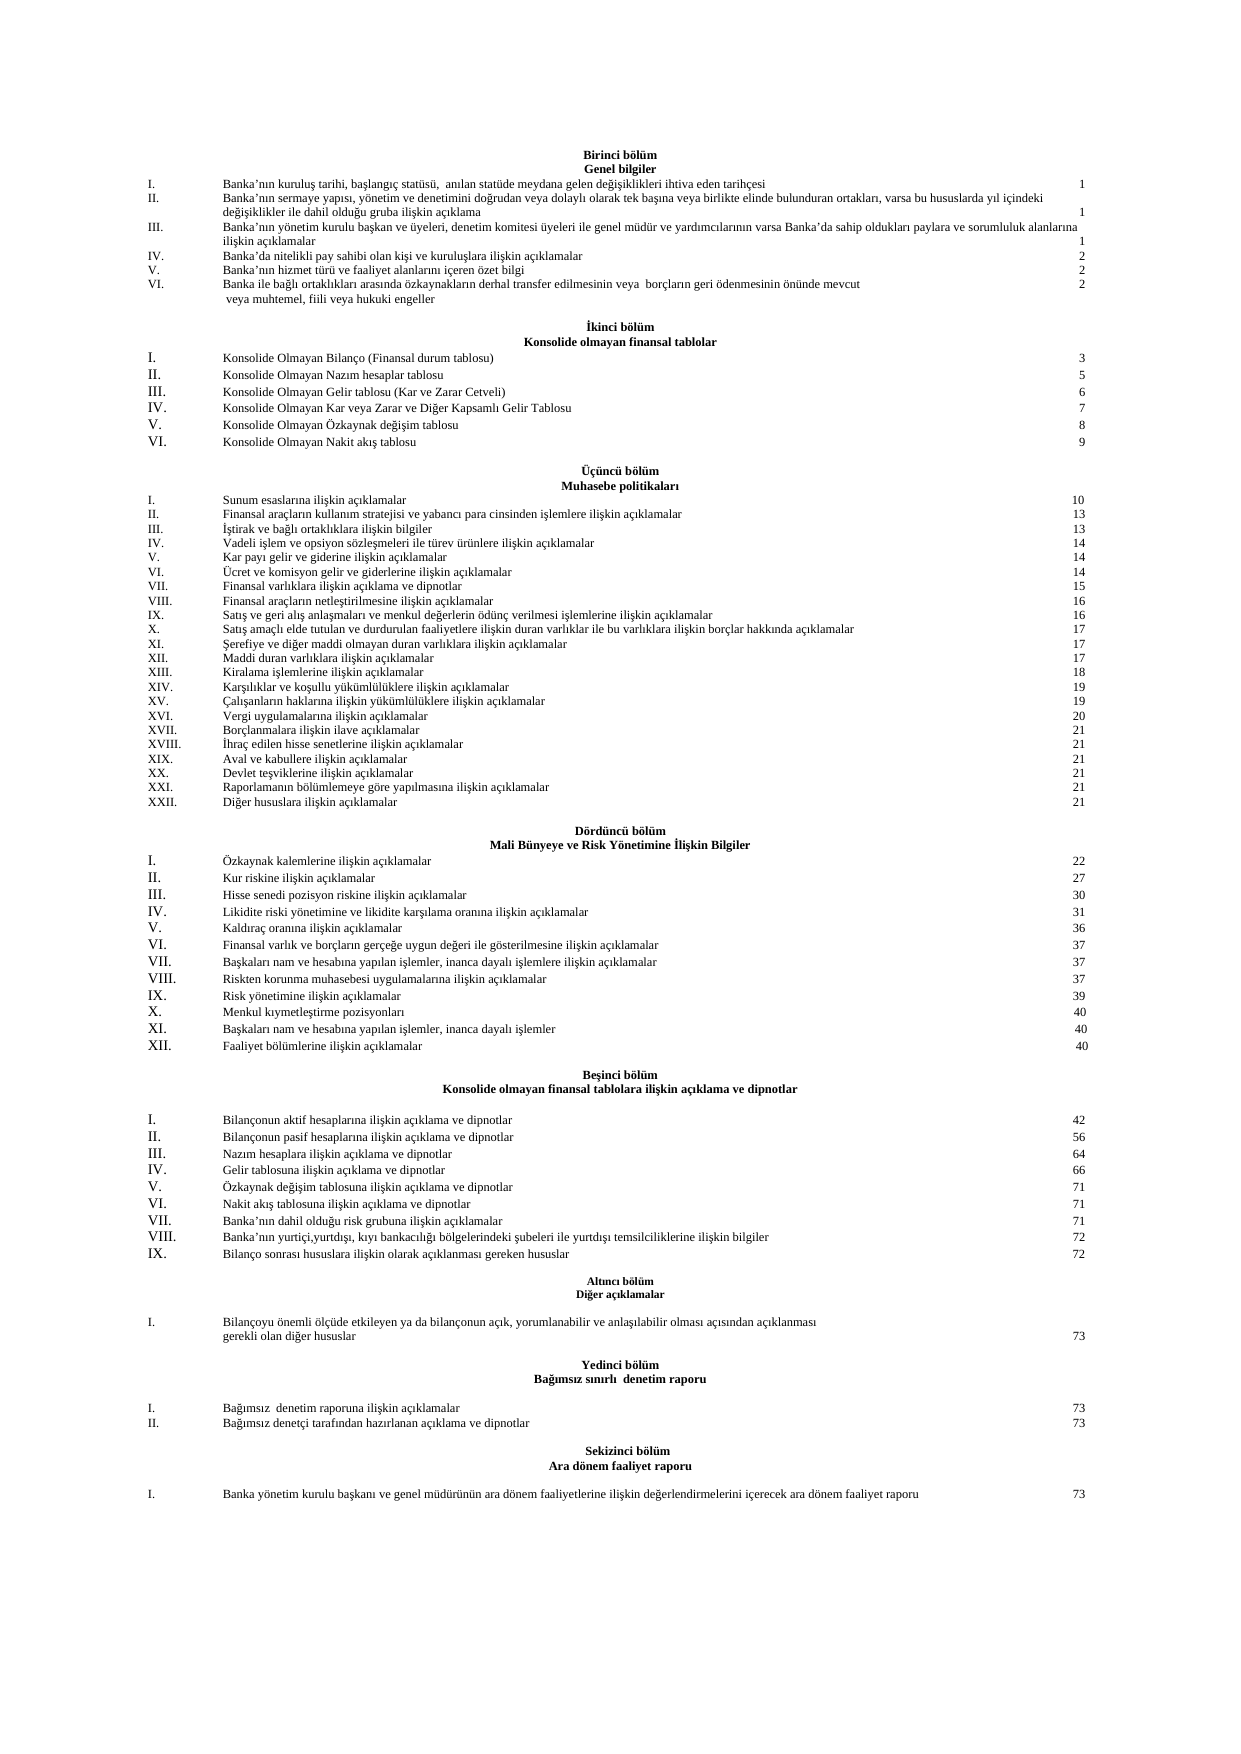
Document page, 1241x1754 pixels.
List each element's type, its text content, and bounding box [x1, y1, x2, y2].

title Gelir tablosuna ilişkin açıklama ve dipnotlar 66 [148, 1161, 1092, 1178]
title Dördüncü bölüm [148, 823, 1092, 838]
title Banka ile bağlı ortaklıkları arasında özkaynakların derhal transfer edilmesinin veya borçların geri ödenmesinin önünde mevcut 2 [148, 277, 1092, 291]
title Şerefiye ve diğer maddi olmayan duran varlıklara ilişkin açıklamalar 17 [148, 636, 1092, 651]
title Konsolide Olmayan Kar veya Zarar ve Diğer Kapsamlı Gelir Tablosu 7 [148, 399, 1092, 416]
title Vadeli işlem ve opsiyon sözleşmeleri ile türev ürünlere ilişkin açıklamalar 14 [148, 536, 1092, 550]
title Altıncı bölüm [148, 1275, 1092, 1288]
title Konsolide Olmayan Nakit akış tablosu 9 [148, 433, 1092, 449]
title Yedinci bölüm [148, 1358, 1092, 1372]
title Karşılıklar ve koşullu yükümlülüklere ilişkin açıklamalar 19 [148, 679, 1092, 694]
title Maddi duran varlıklara ilişkin açıklamalar 17 [148, 651, 1092, 665]
title Muhasebe politikaları [148, 478, 1092, 493]
title Özkaynak kalemlerine ilişkin açıklamalar 22 [148, 852, 1092, 869]
title İkinci bölüm [148, 320, 1092, 334]
title I. Bilançoyu önemli ölçüde etkileyen ya da bilançonun açık, yorumlanabilir ve anlaşılabilir olması açısından açıklanması [148, 1315, 1092, 1329]
title Banka’nın yurtiçi,yurtdışı, kıyı bankacılığı bölgelerindeki şubeleri ile yurtdışı temsilciliklerine ilişkin bilgiler 72 [148, 1228, 1092, 1245]
title Konsolide Olmayan Özkaynak değişim tablosu 8 [148, 416, 1092, 433]
title Aval ve kabullere ilişkin açıklamalar 21 [148, 751, 1092, 766]
title Banka’nın sermaye yapısı, yönetim ve denetimini doğrudan veya dolaylı olarak tek başına veya birlikte elinde bulunduran ortakları, varsa bu hususlarda yıl içindeki değişiklikler ile dahil olduğu gruba ilişkin açıklama 1 [148, 191, 1092, 219]
title Kiralama işlemlerine ilişkin açıklamalar 18 [148, 665, 1092, 679]
title Finansal varlık ve borçların gerçeğe uygun değeri ile gösterilmesine ilişkin açıklamalar 37 [148, 936, 1092, 953]
title Devlet teşviklerine ilişkin açıklamalar 21 [148, 766, 1092, 780]
title Diğer hususlara ilişkin açıklamalar 21 [148, 794, 1092, 809]
title Özkaynak değişim tablosuna ilişkin açıklama ve dipnotlar 71 [148, 1178, 1092, 1195]
title Bilançonun pasif hesaplarına ilişkin açıklama ve dipnotlar 56 [148, 1128, 1092, 1144]
title Kar payı gelir ve giderine ilişkin açıklamalar 14 [148, 550, 1092, 564]
title Banka’nın hizmet türü ve faaliyet alanlarını içeren özet bilgi 2 [148, 263, 1092, 277]
title Finansal varlıklara ilişkin açıklama ve dipnotlar 15 [148, 579, 1092, 593]
title Satış amaçlı elde tutulan ve durdurulan faaliyetlere ilişkin duran varlıklar ile bu varlıklara ilişkin borçlar hakkında açıklamalar 17 [148, 622, 1092, 636]
title Banka’nın kuruluş tarihi, başlangıç statüsü, anılan statüde meydana gelen değişiklikleri ihtiva eden tarihçesi 1 [148, 176, 1092, 191]
title Finansal araçların kullanım stratejisi ve yabancı para cinsinden işlemlere ilişkin açıklamalar 13 [148, 507, 1092, 521]
title Genel bilgiler [148, 162, 1092, 176]
title Banka’nın yönetim kurulu başkan ve üyeleri, denetim komitesi üyeleri ile genel müdür ve yardımcılarının varsa Banka’da sahip oldukları paylara ve sorumluluk alanlarına ilişkin açıklamalar 1 [148, 219, 1092, 248]
title Başkaları nam ve hesabına yapılan işlemler, inanca dayalı işlemlere ilişkin açıklamalar 37 [148, 953, 1092, 969]
title Raporlamanın bölümlemeye göre yapılmasına ilişkin açıklamalar 21 [148, 780, 1092, 794]
title Kur riskine ilişkin açıklamalar 27 [148, 869, 1092, 886]
title Sekizinci bölüm [148, 1444, 1092, 1458]
title Bilançonun aktif hesaplarına ilişkin açıklama ve dipnotlar 42 [148, 1111, 1092, 1128]
title Finansal araçların netleştirilmesine ilişkin açıklamalar 16 [148, 593, 1092, 608]
title Konsolide Olmayan Nazım hesaplar tablosu 5 [148, 366, 1092, 382]
title I. Banka yönetim kurulu başkanı ve genel müdürünün ara dönem faaliyetlerine ilişkin değerlendirmelerini içerecek ara dönem faaliyet raporu 73 [148, 1487, 1092, 1502]
title Başkaları nam ve hesabına yapılan işlemler, inanca dayalı işlemler 40 [148, 1020, 1092, 1037]
title Borçlanmalara ilişkin ilave açıklamalar 21 [148, 723, 1092, 737]
title Likidite riski yönetimine ve likidite karşılama oranına ilişkin açıklamalar 31 [148, 902, 1092, 919]
title Banka’da nitelikli pay sahibi olan kişi ve kuruluşlara ilişkin açıklamalar 2 [148, 248, 1092, 263]
title Üçüncü bölüm [148, 464, 1092, 478]
title Ücret ve komisyon gelir ve giderlerine ilişkin açıklamalar 14 [148, 564, 1092, 579]
title Vergi uygulamalarına ilişkin açıklamalar 20 [148, 708, 1092, 723]
title I. Bağımsız denetim raporuna ilişkin açıklamalar 73 [148, 1401, 1092, 1415]
title Mali Bünyeye ve Risk Yönetimine İlişkin Bilgiler [148, 838, 1092, 852]
title İhraç edilen hisse senetlerine ilişkin açıklamalar 21 [148, 737, 1092, 751]
title Konsolide Olmayan Bilanço (Finansal durum tablosu) 3 [148, 349, 1092, 366]
title Bağımsız sınırlı denetim raporu [148, 1372, 1092, 1387]
title Banka’nın dahil olduğu risk grubuna ilişkin açıklamalar 71 [148, 1211, 1092, 1228]
title Diğer açıklamalar [148, 1288, 1092, 1301]
title Konsolide Olmayan Gelir tablosu (Kar ve Zarar Cetveli) 6 [148, 382, 1092, 399]
title Sunum esaslarına ilişkin açıklamalar 10 [148, 493, 1092, 507]
title veya muhtemel, fiili veya hukuki engeller [223, 291, 1092, 306]
title Ara dönem faaliyet raporu [148, 1458, 1092, 1473]
title Satış ve geri alış anlaşmaları ve menkul değerlerin ödünç verilmesi işlemlerine ilişkin açıklamalar 16 [148, 608, 1092, 622]
title Nakit akış tablosuna ilişkin açıklama ve dipnotlar 71 [148, 1195, 1092, 1211]
title Kaldıraç oranına ilişkin açıklamalar 36 [148, 919, 1092, 936]
title Menkul kıymetleştirme pozisyonları 40 [148, 1003, 1092, 1020]
title Riskten korunma muhasebesi uygulamalarına ilişkin açıklamalar 37 [148, 969, 1092, 986]
title Bilanço sonrası hususlara ilişkin olarak açıklanması gereken hususlar 72 [148, 1245, 1092, 1262]
title II. Bağımsız denetçi tarafından hazırlanan açıklama ve dipnotlar 73 [148, 1415, 1092, 1430]
title Konsolide olmayan finansal tablolara ilişkin açıklama ve dipnotlar [148, 1082, 1092, 1096]
title Risk yönetimine ilişkin açıklamalar 39 [148, 986, 1092, 1003]
title Faaliyet bölümlerine ilişkin açıklamalar 40 [148, 1037, 1092, 1053]
title Hisse senedi pozisyon riskine ilişkin açıklamalar 30 [148, 886, 1092, 902]
title İştirak ve bağlı ortaklıklara ilişkin bilgiler 13 [148, 521, 1092, 536]
title Birinci bölüm [148, 148, 1092, 162]
title gerekli olan diğer hususlar 73 [148, 1329, 1092, 1343]
title Beşinci bölüm [148, 1068, 1092, 1082]
title Nazım hesaplara ilişkin açıklama ve dipnotlar 64 [148, 1144, 1092, 1161]
title Konsolide olmayan finansal tablolar [148, 334, 1092, 349]
title Çalışanların haklarına ilişkin yükümlülüklere ilişkin açıklamalar 19 [148, 694, 1092, 708]
